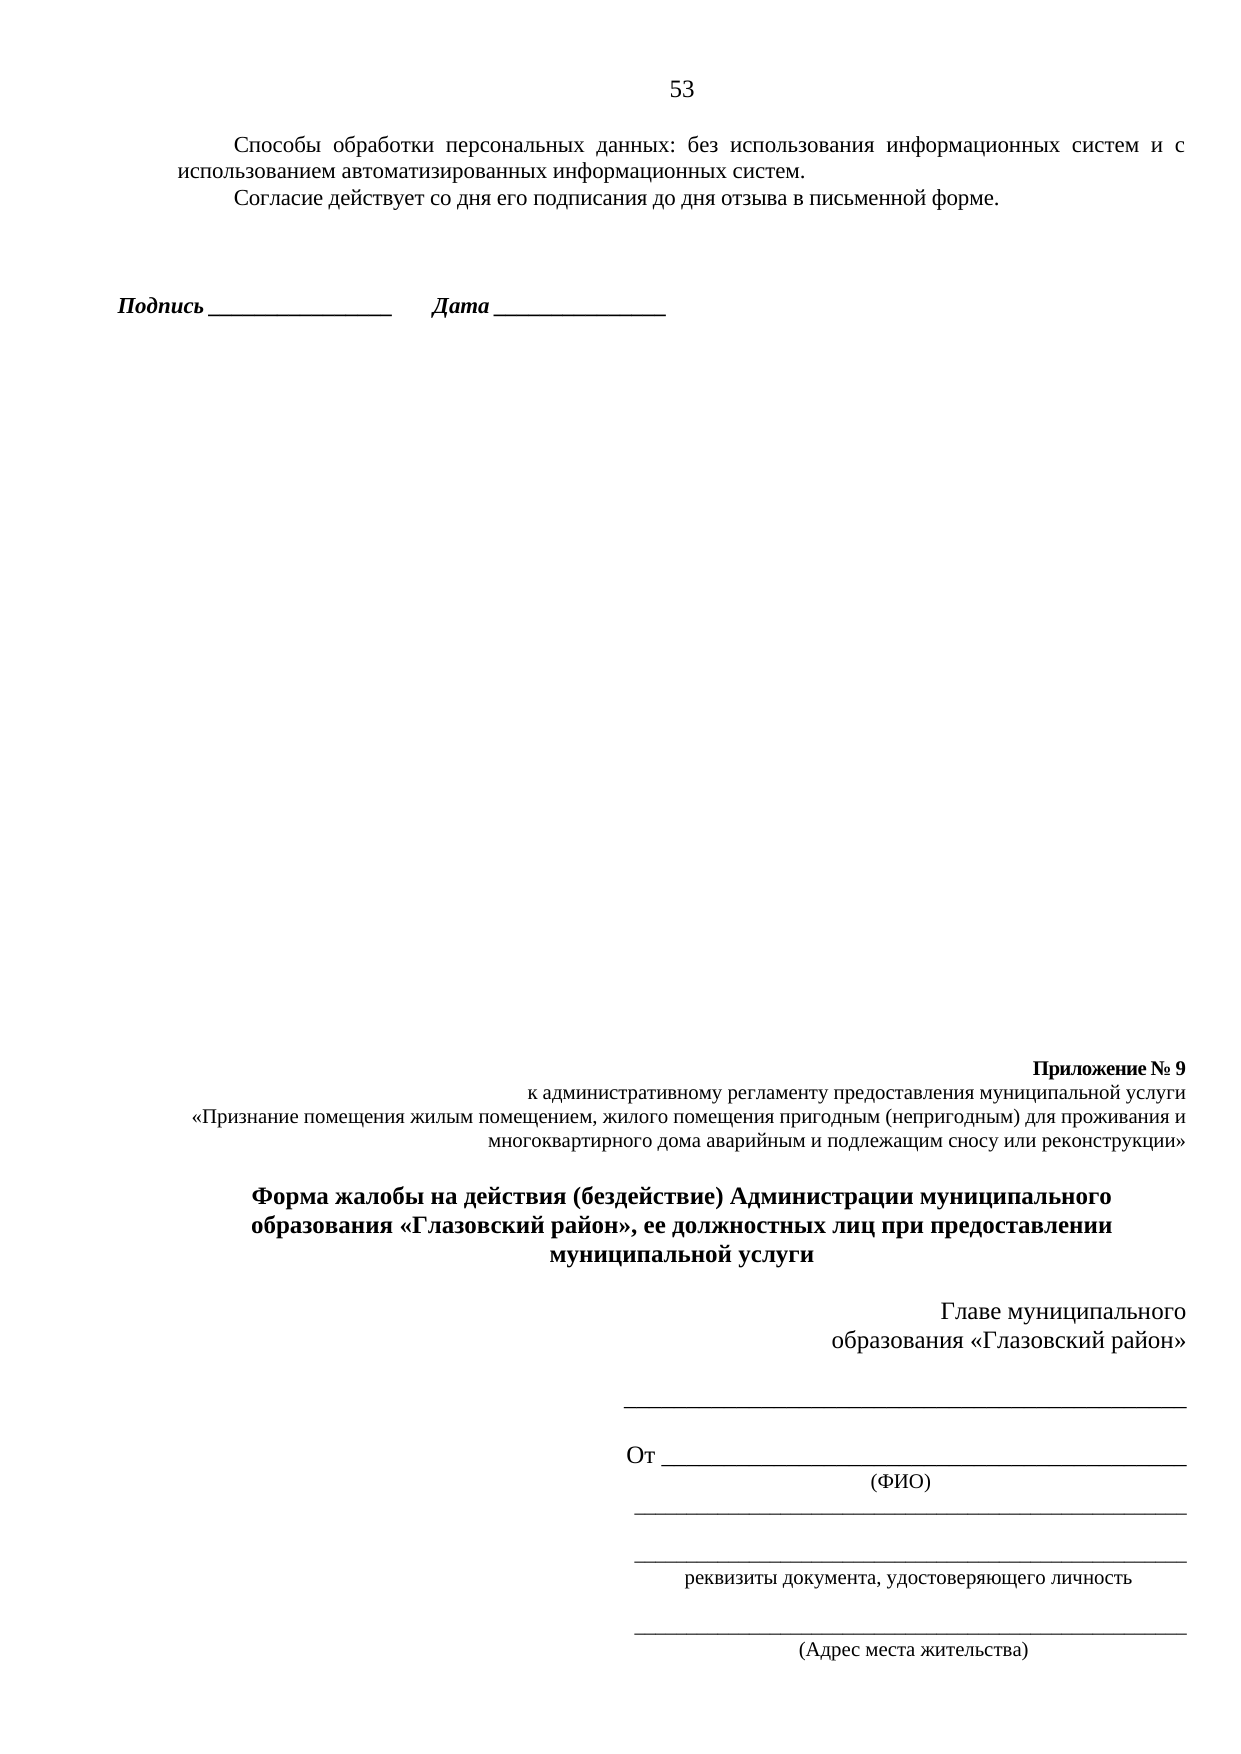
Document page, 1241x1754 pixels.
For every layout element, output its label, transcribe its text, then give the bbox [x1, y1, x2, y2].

text (ФИО) [177, 1469, 1186, 1493]
text (Адрес места жительства) [177, 1637, 1186, 1661]
text реквизиты документа, удостоверяющего личность [177, 1565, 1186, 1589]
text Согласие действует со дня его подписания до дня отзыва в письменной форме. [177, 184, 1186, 210]
text _____________________________________________ [177, 1382, 1186, 1411]
text Способы обработки персональных данных: без использования информационных систем и с использованием автоматизированных информационных систем. [177, 131, 1186, 184]
text Главе муниципального [177, 1296, 1186, 1325]
subtitle Подпись ________________ Дата _______________ [117, 292, 1186, 318]
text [177, 1541, 1186, 1565]
text Приложение № 9 [177, 1056, 1186, 1080]
text От __________________________________________ [177, 1440, 1186, 1469]
text «Признание помещения жилым помещением, жилого помещения пригодным (непригодным) для проживания и многоквартирного дома аварийным и подлежащим сносу или реконструкции» [177, 1104, 1186, 1152]
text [177, 1613, 1186, 1637]
text Форма жалобы на действия (бездействие) Администрации муниципального образования «Глазовский район», ее должностных лиц при предоставлении муниципальной услуги [177, 1181, 1186, 1267]
text _____________________________________________________ [177, 1493, 1186, 1517]
text образования «Глазовский район» [177, 1325, 1186, 1354]
text к административному регламенту предоставления муниципальной услуги [177, 1080, 1186, 1104]
